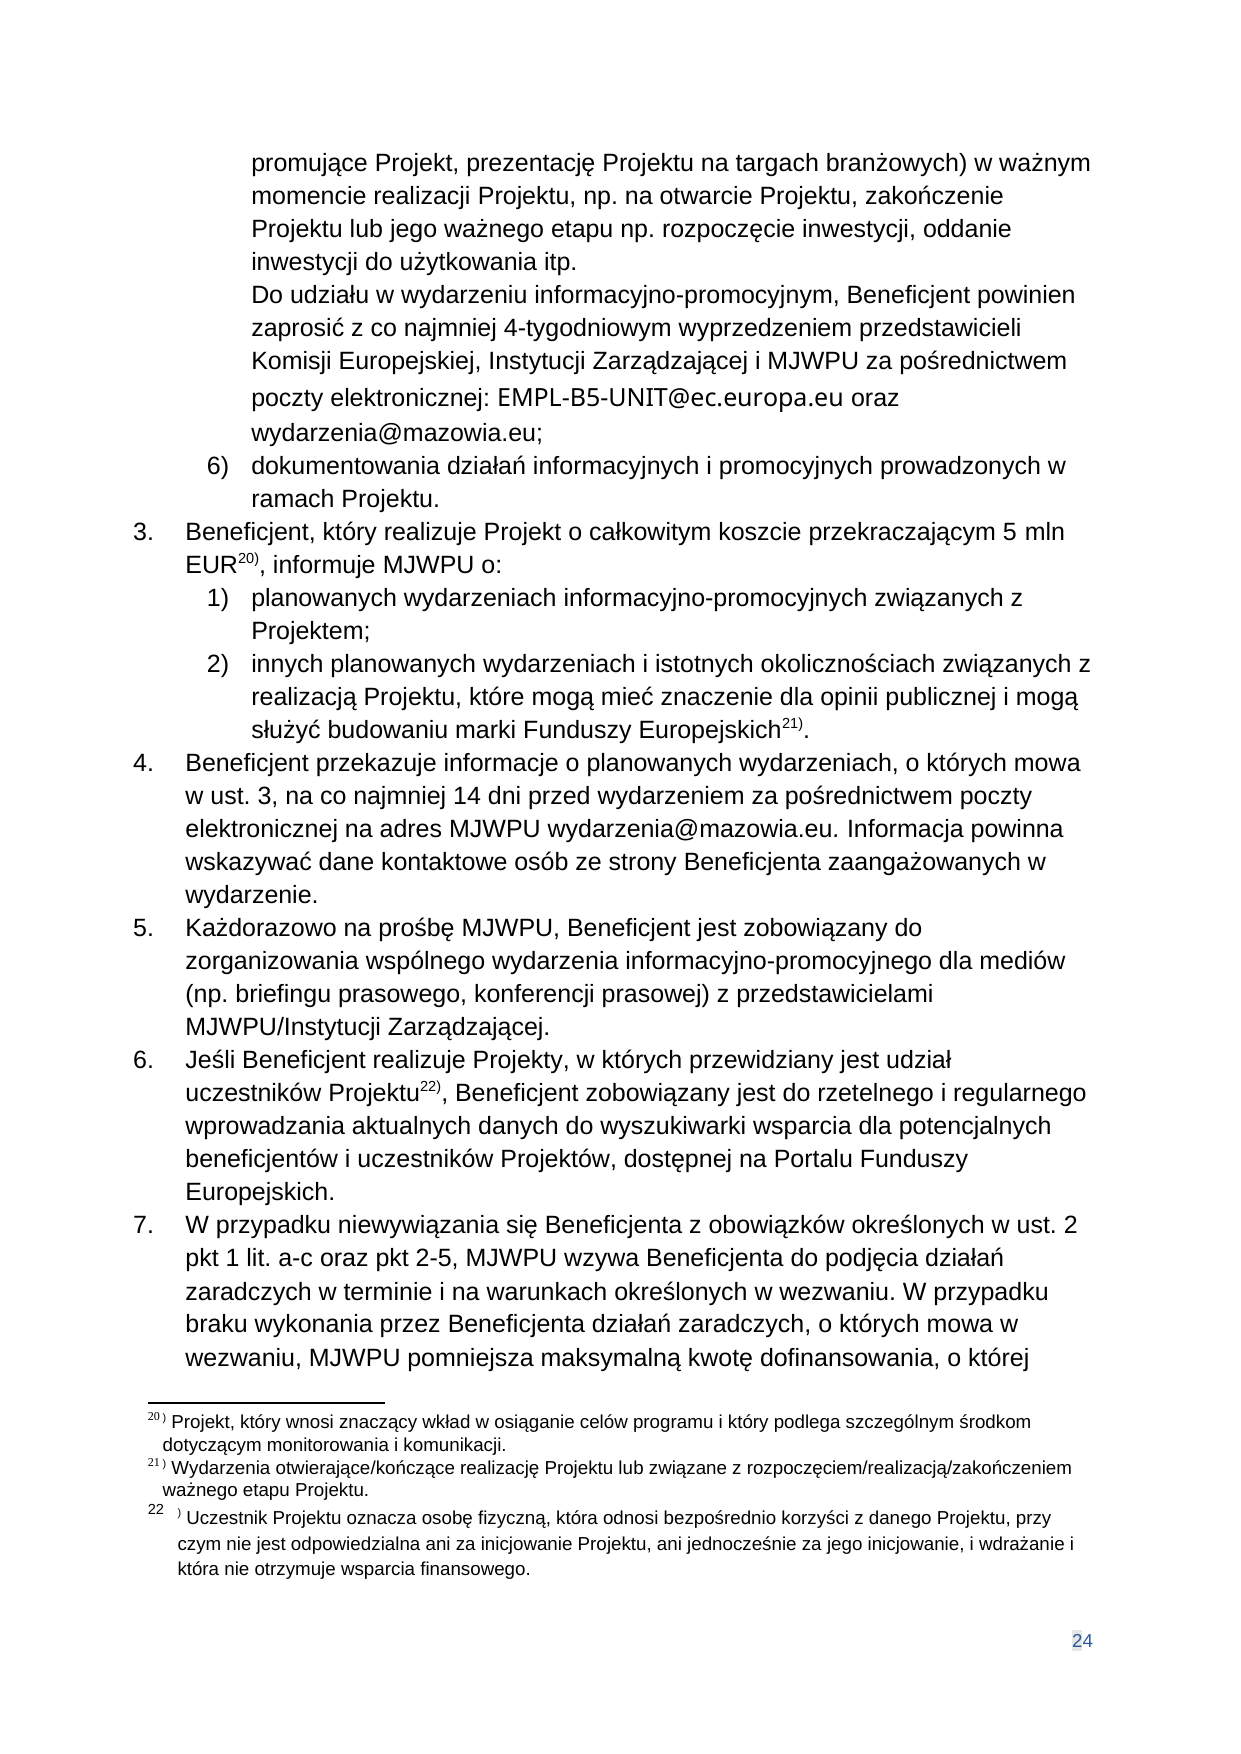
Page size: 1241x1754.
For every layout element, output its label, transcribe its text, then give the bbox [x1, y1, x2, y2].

list Beneficjent, który realizuje Projekt o całkowitym koszcie przekraczającym 5 mln EUR), informuje MJWPU o: [133, 517, 1093, 579]
list innych planowanych wydarzeniach i istotnych okolicznościach związanych z realizacją Projektu, które mogą mieć znaczenie dla opinii publicznej i mogą służyć budowaniu marki Funduszy Europejskich). [207, 649, 1093, 744]
list planowanych wydarzeniach informacyjno-promocyjnych związanych z Projektem; [207, 583, 1093, 645]
list Beneficjent przekazuje informacje o planowanych wydarzeniach, o których mowa w ust. 3, na co najmniej 14 dni przed wydarzeniem za pośrednictwem poczty elektronicznej na adres MJWPU wydarzenia@mazowia.eu. Informacja powinna wskazywać dane kontaktowe osób ze strony Beneficjenta zaangażowanych w wydarzenie. [133, 748, 1093, 909]
text Do udziału w wydarzeniu informacyjno-promocyjnym, Beneficjent powinien zaprosić z co najmniej 4-tygodniowym wyprzedzeniem przedstawicieli Komisji Europejskiej, Instytucji Zarządzającej i MJWPU za pośrednictwem poczty elektronicznej: EMPL-B5-UNIT@ec.europa.eu oraz wydarzenia@mazowia.eu; [251, 280, 1093, 447]
list Każdorazowo na prośbę MJWPU, Beneficjent jest zobowiązany do zorganizowania wspólnego wydarzenia informacyjno-promocyjnego dla mediów (np. briefingu prasowego, konferencji prasowej) z przedstawicielami MJWPU/Instytucji Zarządzającej. [133, 913, 1093, 1041]
list Jeśli Beneficjent realizuje Projekty, w których przewidziany jest udział uczestników Projektu), Beneficjent zobowiązany jest do rzetelnego i regularnego wprowadzania aktualnych danych do wyszukiwarki wsparcia dla potencjalnych beneficjentów i uczestników Projektów, dostępnej na Portalu Funduszy Europejskich. [133, 1045, 1093, 1206]
list dokumentowania działań informacyjnych i promocyjnych prowadzonych w ramach Projektu. [207, 451, 1093, 513]
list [207, 148, 1093, 275]
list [133, 1210, 1093, 1371]
